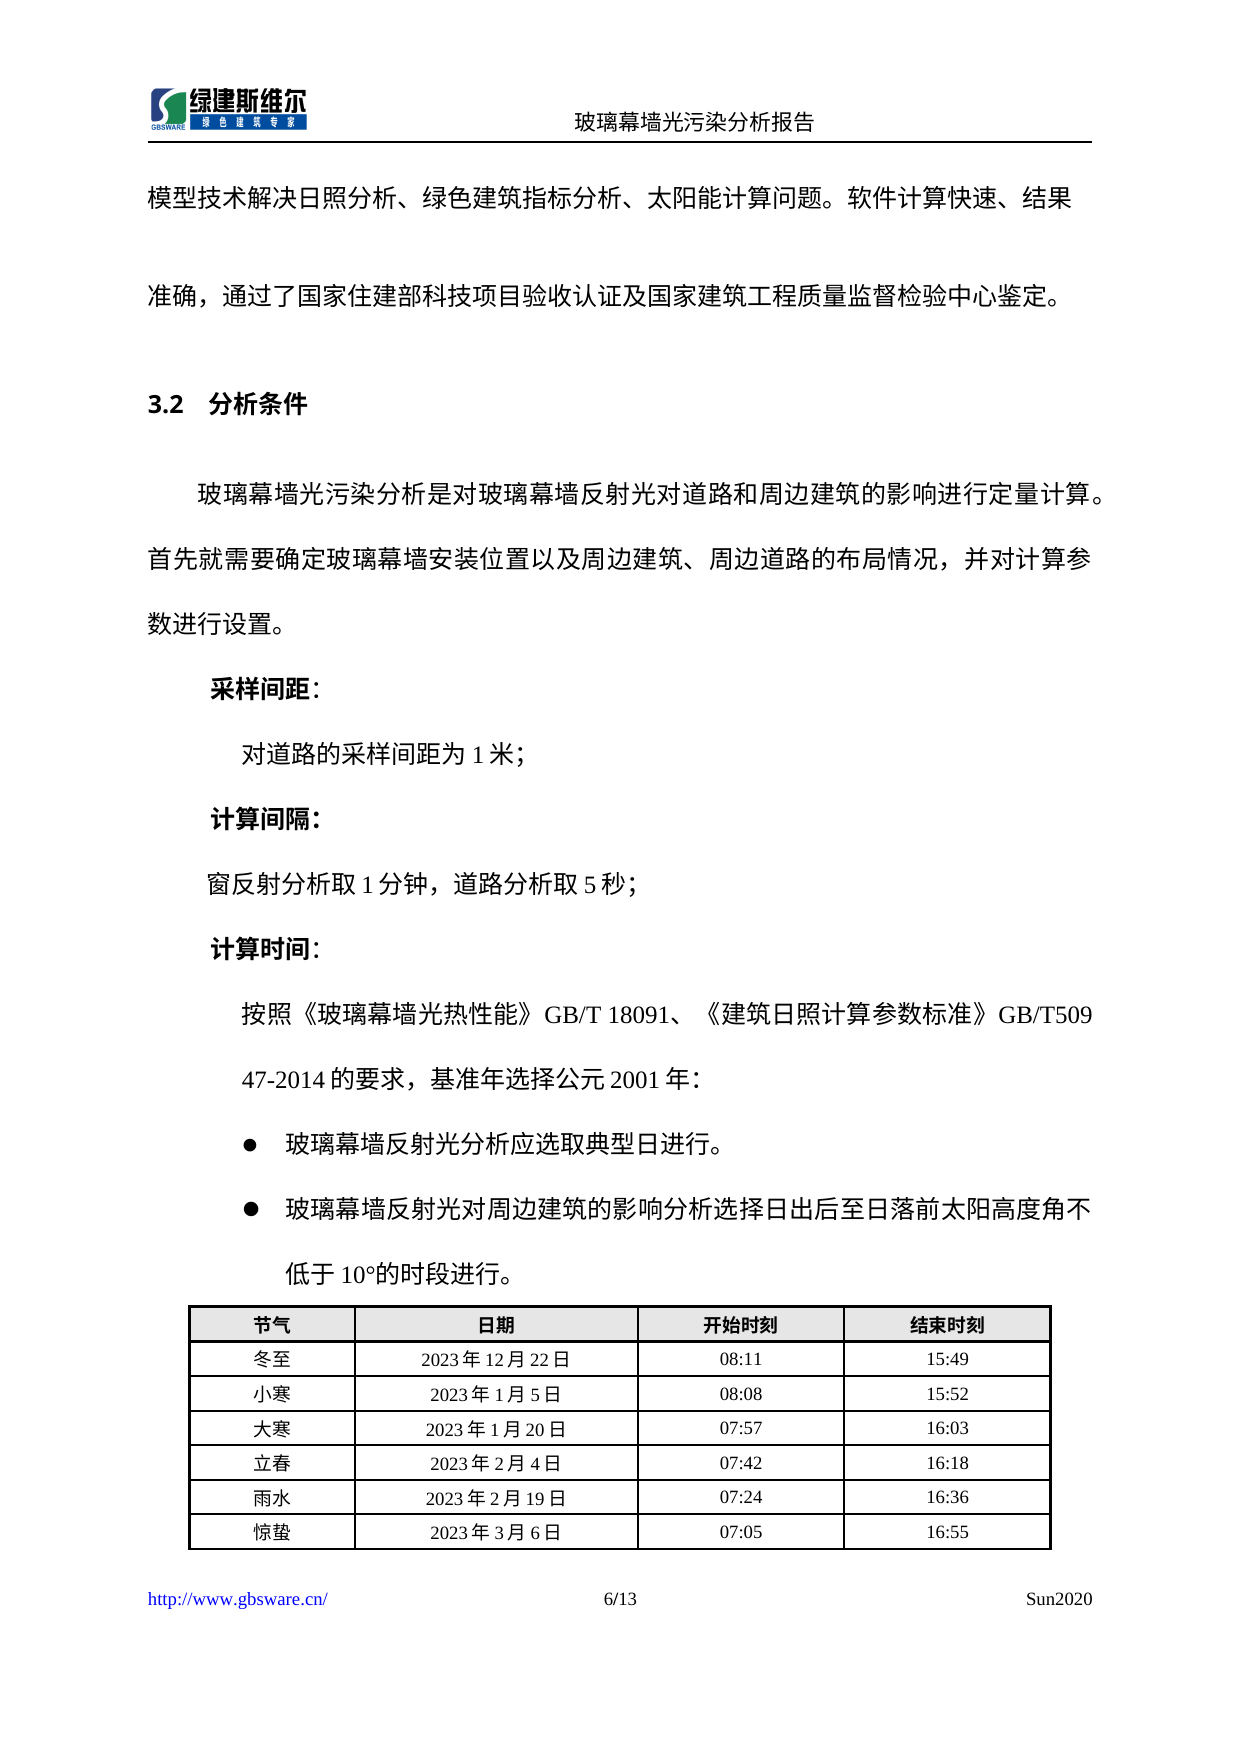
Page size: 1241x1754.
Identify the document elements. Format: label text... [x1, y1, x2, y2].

table_header 节气 [191, 1308, 354, 1340]
table_cell 惊蛰 [191, 1515, 354, 1548]
table_cell 2023年 1月20日 [356, 1412, 637, 1444]
table_header 开始时刻 [639, 1308, 843, 1340]
table_cell 07:57 [639, 1412, 843, 1444]
table_cell 07:05 [639, 1515, 843, 1548]
list 玻璃幕墙反射光对周边建筑的影响分析选择日出后至日落前太阳高度角不低于10°的时段进行。 [242, 1175, 1092, 1305]
table_cell 07:24 [639, 1481, 843, 1513]
table_header 结束时刻 [845, 1308, 1049, 1340]
text 窗反射分析取1分钟，道路分析取5秒； [148, 850, 1092, 915]
table_cell 2023年 3月 6日 [356, 1515, 637, 1548]
table_cell 16:18 [845, 1446, 1049, 1479]
table_cell 15:49 [845, 1343, 1049, 1375]
text 按照《玻璃幕墙光热性能》GB/T 18091、《建筑日照计算参数标准》GB/T50947-2014的要求，基准年选择公元2001年： [242, 980, 1092, 1110]
table_cell 07:42 [639, 1446, 843, 1479]
table_header 日期 [356, 1308, 637, 1340]
table_cell 2023年 1月 5日 [356, 1377, 637, 1409]
table_cell 小寒 [191, 1377, 354, 1409]
table_cell 15:52 [845, 1377, 1049, 1409]
table_cell 冬至 [191, 1343, 354, 1375]
table_cell 立春 [191, 1446, 354, 1479]
subtitle 分析条件 [148, 370, 1092, 435]
table_cell 雨水 [191, 1481, 354, 1513]
table_cell 16:36 [845, 1481, 1049, 1513]
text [148, 164, 1092, 327]
text 计算间隔： [148, 785, 1092, 850]
text 对道路的采样间距为1米； [242, 720, 1092, 785]
table_cell 2023年12月22日 [356, 1343, 637, 1375]
picture [147, 88, 308, 131]
table_cell 08:11 [639, 1343, 843, 1375]
text 采样间距： [148, 655, 1092, 720]
table_cell 大寒 [191, 1412, 354, 1444]
text 玻璃幕墙光污染分析是对玻璃幕墙反射光对道路和周边建筑的影响进行定量计算。首先就需要确定玻璃幕墙安装位置以及周边建筑、周边道路的布局情况，并对计算参数进行设置。 [148, 460, 1092, 655]
text 计算时间： [148, 915, 1092, 980]
table_cell 16:55 [845, 1515, 1049, 1548]
table_cell 2023年 2月 4日 [356, 1446, 637, 1479]
table_cell 08:08 [639, 1377, 843, 1409]
list 玻璃幕墙反射光分析应选取典型日进行。 [242, 1110, 1092, 1175]
table_cell 2023年 2月19日 [356, 1481, 637, 1513]
table_cell 16:03 [845, 1412, 1049, 1444]
